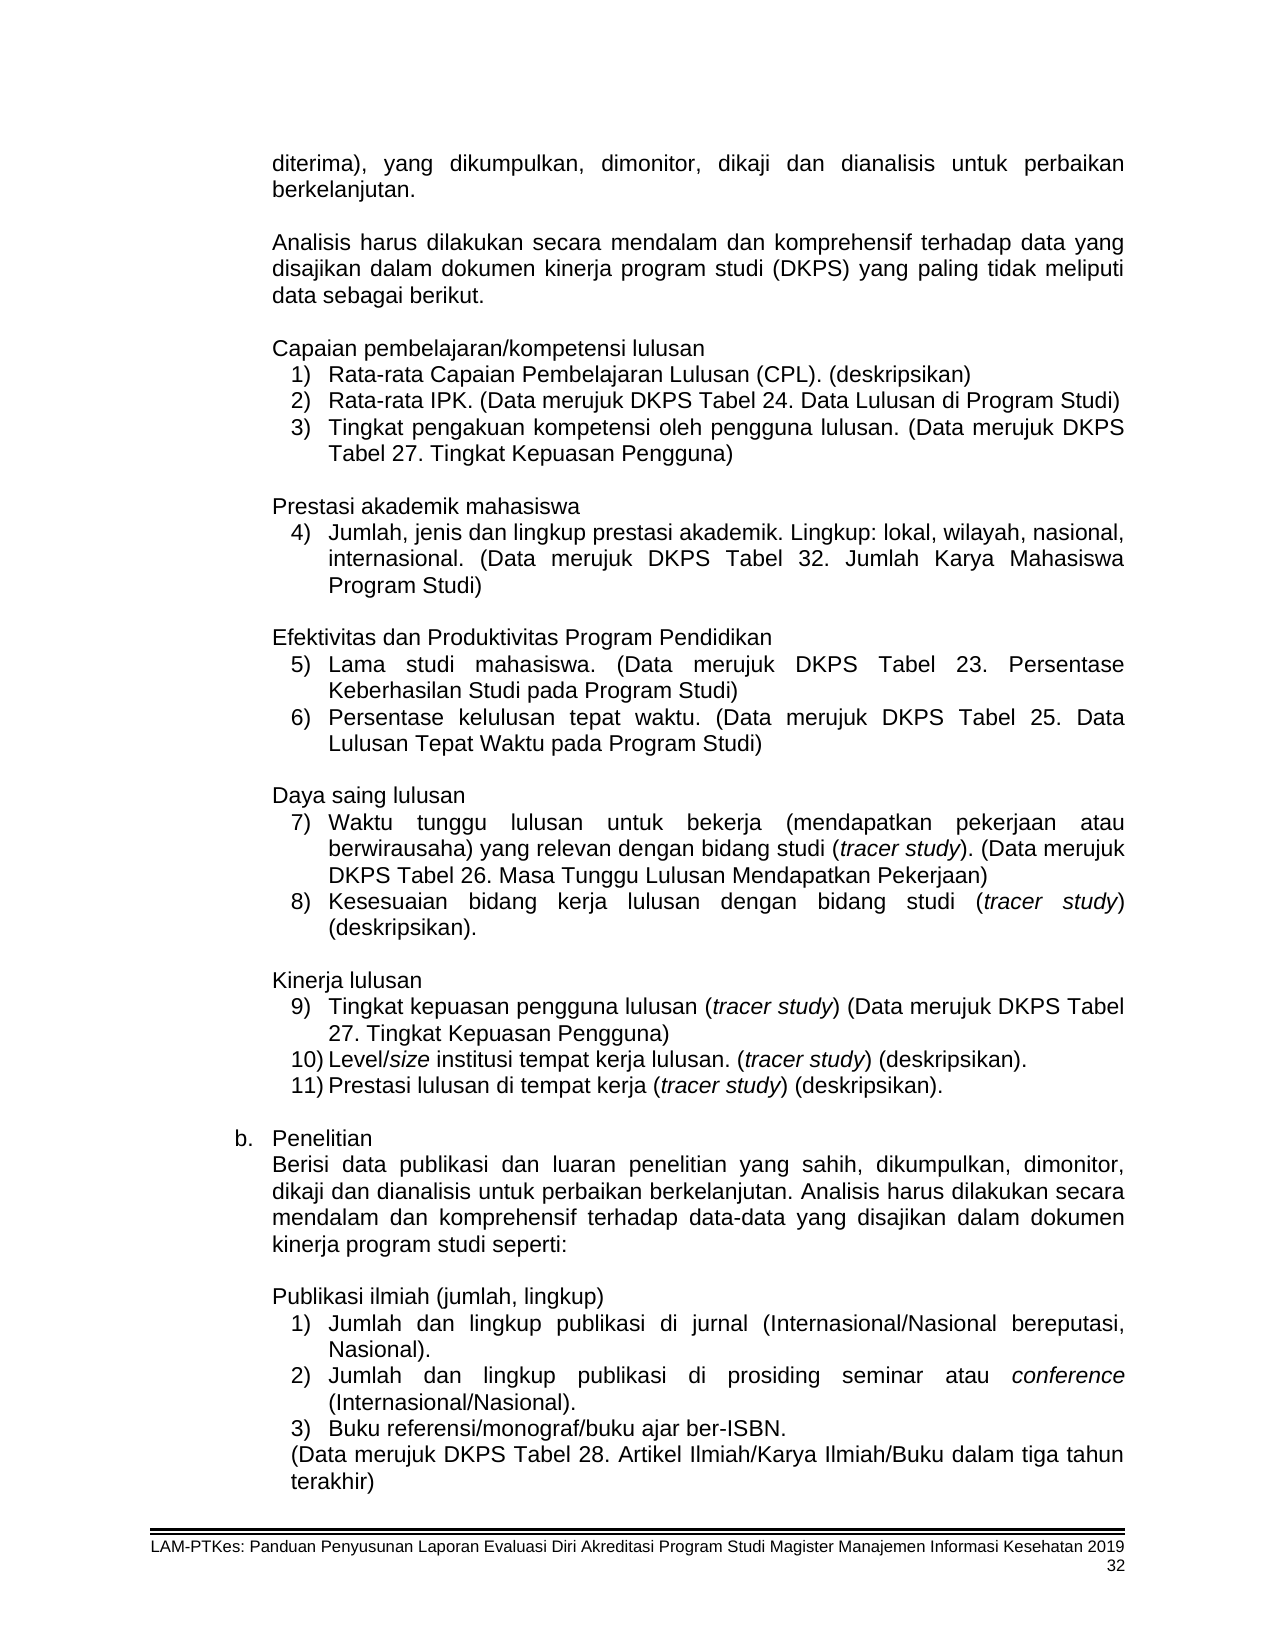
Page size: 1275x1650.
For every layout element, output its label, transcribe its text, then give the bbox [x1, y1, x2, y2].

text Capaian pembelajaran/kompetensi lulusan [272, 334, 1125, 361]
text Publikasi ilmiah (jumlah, lingkup) [272, 1283, 1125, 1309]
list Jumlah dan lingkup publikasi di jurnal (Internasional/Nasional bereputasi, Nasional). [291, 1309, 1125, 1362]
list Persentase kelulusan tepat waktu. (Data merujuk DKPS Tabel 25. Data Lulusan Tepat Waktu pada Program Studi) [291, 703, 1125, 756]
text Analisis harus dilakukan secara mendalam dan komprehensif terhadap data yang disajikan dalam dokumen kinerja program studi (DKPS) yang paling tidak meliputi data sebagai berikut. [272, 229, 1125, 308]
list Lama studi mahasiswa. (Data merujuk DKPS Tabel 23. Persentase Keberhasilan Studi pada Program Studi) [291, 651, 1125, 703]
text (Data merujuk DKPS Tabel 28. Artikel Ilmiah/Karya Ilmiah/Buku dalam tiga tahun terakhir) [291, 1441, 1125, 1494]
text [272, 150, 1125, 203]
list Tingkat kepuasan pengguna lulusan (tracer study) (Data merujuk DKPS Tabel 27. Tingkat Kepuasan Pengguna) [291, 993, 1125, 1046]
list Jumlah, jenis dan lingkup prestasi akademik. Lingkup: lokal, wilayah, nasional, internasional. (Data merujuk DKPS Tabel 32. Jumlah Karya Mahasiswa Program Studi) [291, 519, 1125, 598]
text Kinerja lulusan [272, 967, 1125, 993]
list Penelitian [234, 1125, 1125, 1151]
list Jumlah dan lingkup publikasi di prosiding seminar atau conference (Internasional/Nasional). [291, 1362, 1125, 1415]
list Level/size institusi tempat kerja lulusan. (tracer study) (deskripsikan). [291, 1046, 1125, 1072]
list Buku referensi/monograf/buku ajar ber-ISBN. [291, 1415, 1125, 1441]
list Rata-rata Capaian Pembelajaran Lulusan (CPL). (deskripsikan) [291, 361, 1125, 387]
text Berisi data publikasi dan luaran penelitian yang sahih, dikumpulkan, dimonitor, dikaji dan dianalisis untuk perbaikan berkelanjutan. Analisis harus dilakukan secara mendalam dan komprehensif terhadap data-data yang disajikan dalam dokumen kinerja program studi seperti: [272, 1151, 1125, 1257]
list Rata-rata IPK. (Data merujuk DKPS Tabel 24. Data Lulusan di Program Studi) [291, 387, 1125, 413]
text Efektivitas dan Produktivitas Program Pendidikan [272, 624, 1125, 651]
list Tingkat pengakuan kompetensi oleh pengguna lulusan. (Data merujuk DKPS Tabel 27. Tingkat Kepuasan Pengguna) [291, 413, 1125, 466]
list Prestasi lulusan di tempat kerja (tracer study) (deskripsikan). [291, 1072, 1125, 1099]
list Waktu tunggu lulusan untuk bekerja (mendapatkan pekerjaan atau berwirausaha) yang relevan dengan bidang studi (tracer study). (Data merujuk DKPS Tabel 26. Masa Tunggu Lulusan Mendapatkan Pekerjaan) [291, 809, 1125, 888]
text Prestasi akademik mahasiswa [272, 493, 1125, 519]
list Kesesuaian bidang kerja lulusan dengan bidang studi (tracer study) (deskripsikan). [291, 888, 1125, 941]
text Daya saing lulusan [272, 782, 1125, 809]
